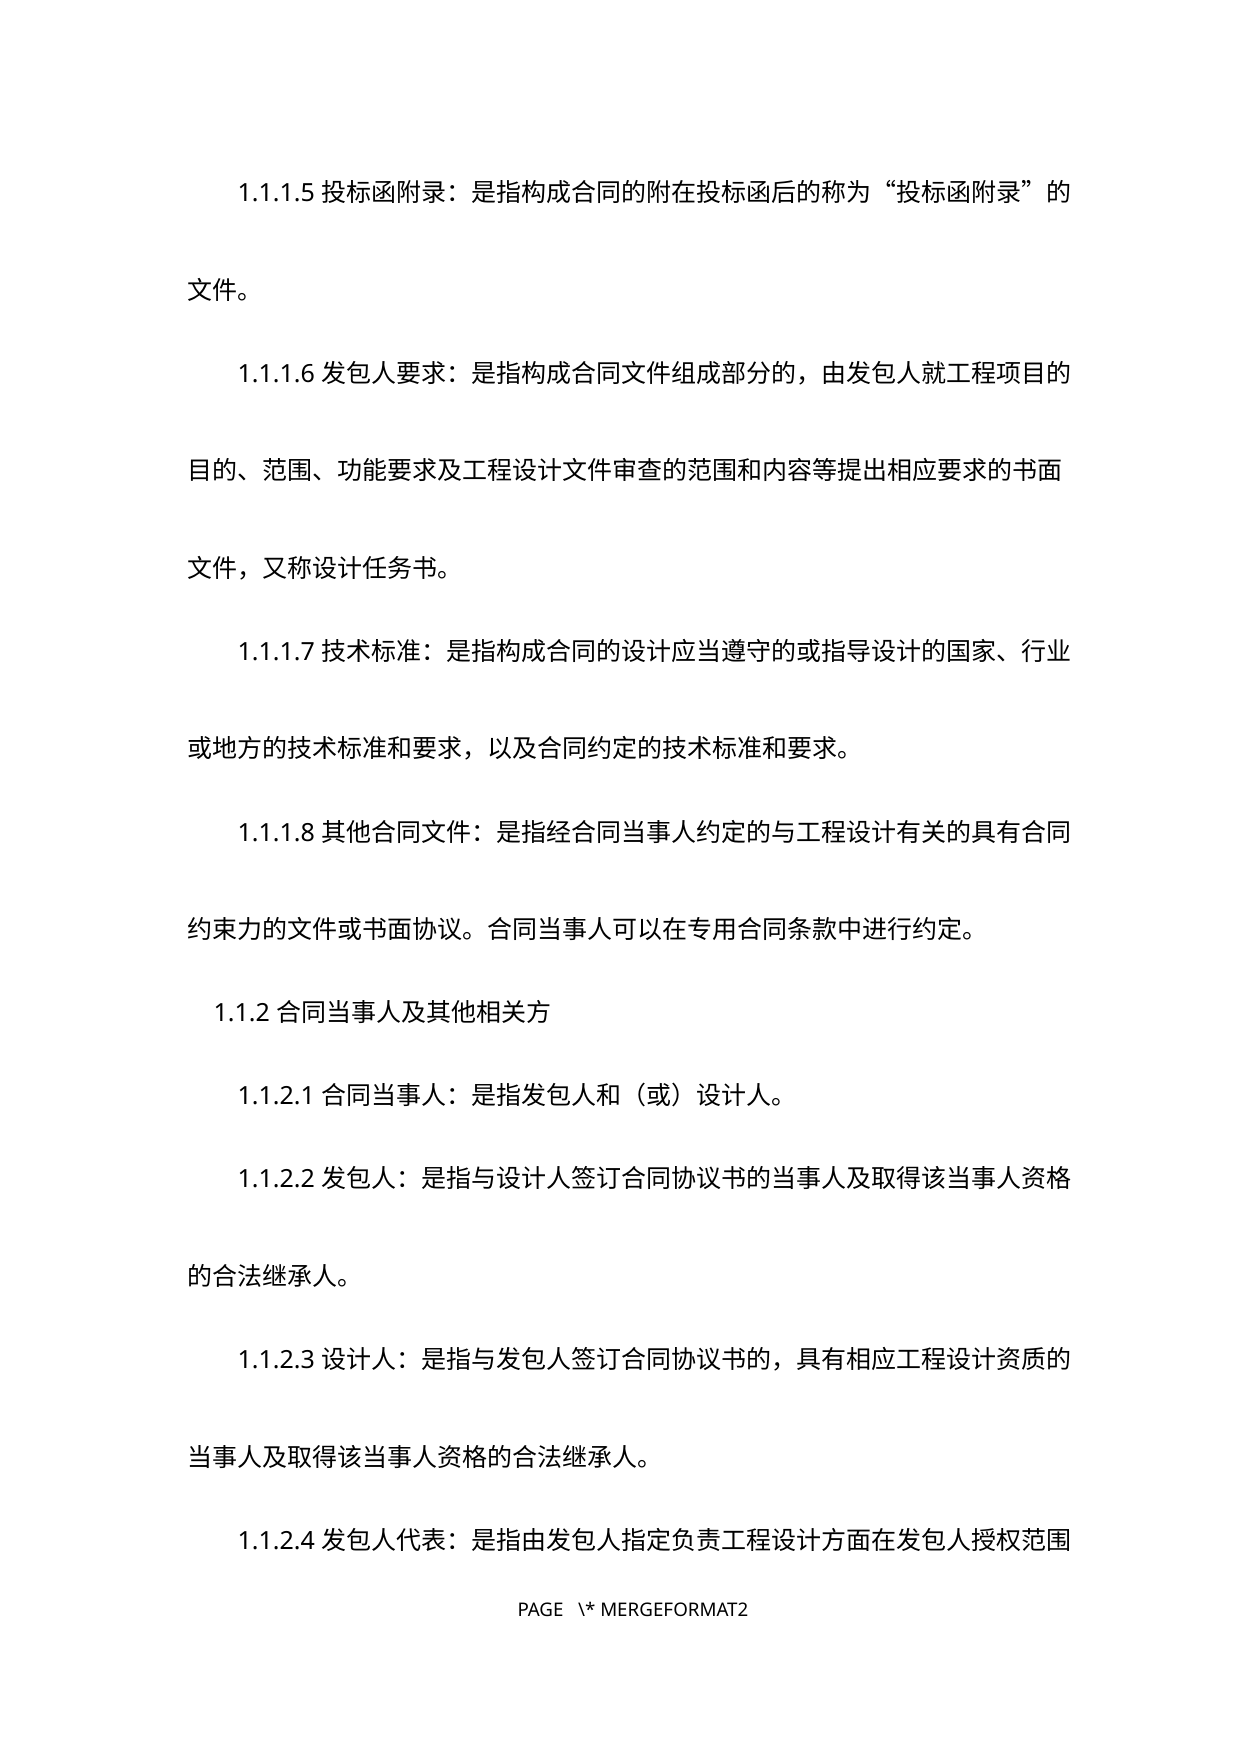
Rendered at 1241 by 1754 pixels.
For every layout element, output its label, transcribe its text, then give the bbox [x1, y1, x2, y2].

text 1.1.2.2 发包人：是指与设计人签订合同协议书的当事人及取得该当事人资格的合法继承人。 [187, 1144, 1078, 1307]
text 1.1.2 合同当事人及其他相关方 [187, 978, 1078, 1043]
text 1.1.1.6 发包人要求：是指构成合同文件组成部分的，由发包人就工程项目的目的、范围、功能要求及工程设计文件审查的范围和内容等提出相应要求的书面文件，又称设计任务书。 [187, 339, 1078, 599]
text 1.1.1.8 其他合同文件：是指经合同当事人约定的与工程设计有关的具有合同约束力的文件或书面协议。合同当事人可以在专用合同条款中进行约定。 [187, 798, 1078, 960]
text 1.1.1.7 技术标准：是指构成合同的设计应当遵守的或指导设计的国家、行业或地方的技术标准和要求，以及合同约定的技术标准和要求。 [187, 617, 1078, 779]
text 1.1.2.1 合同当事人：是指发包人和（或）设计人。 [187, 1061, 1078, 1126]
text 1.1.1.5 投标函附录：是指构成合同的附在投标函后的称为“投标函附录”的文件。 [187, 158, 1078, 321]
text 1.1.2.3 设计人：是指与发包人签订合同协议书的，具有相应工程设计资质的当事人及取得该当事人资格的合法继承人。 [187, 1325, 1078, 1488]
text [187, 1506, 1078, 1571]
